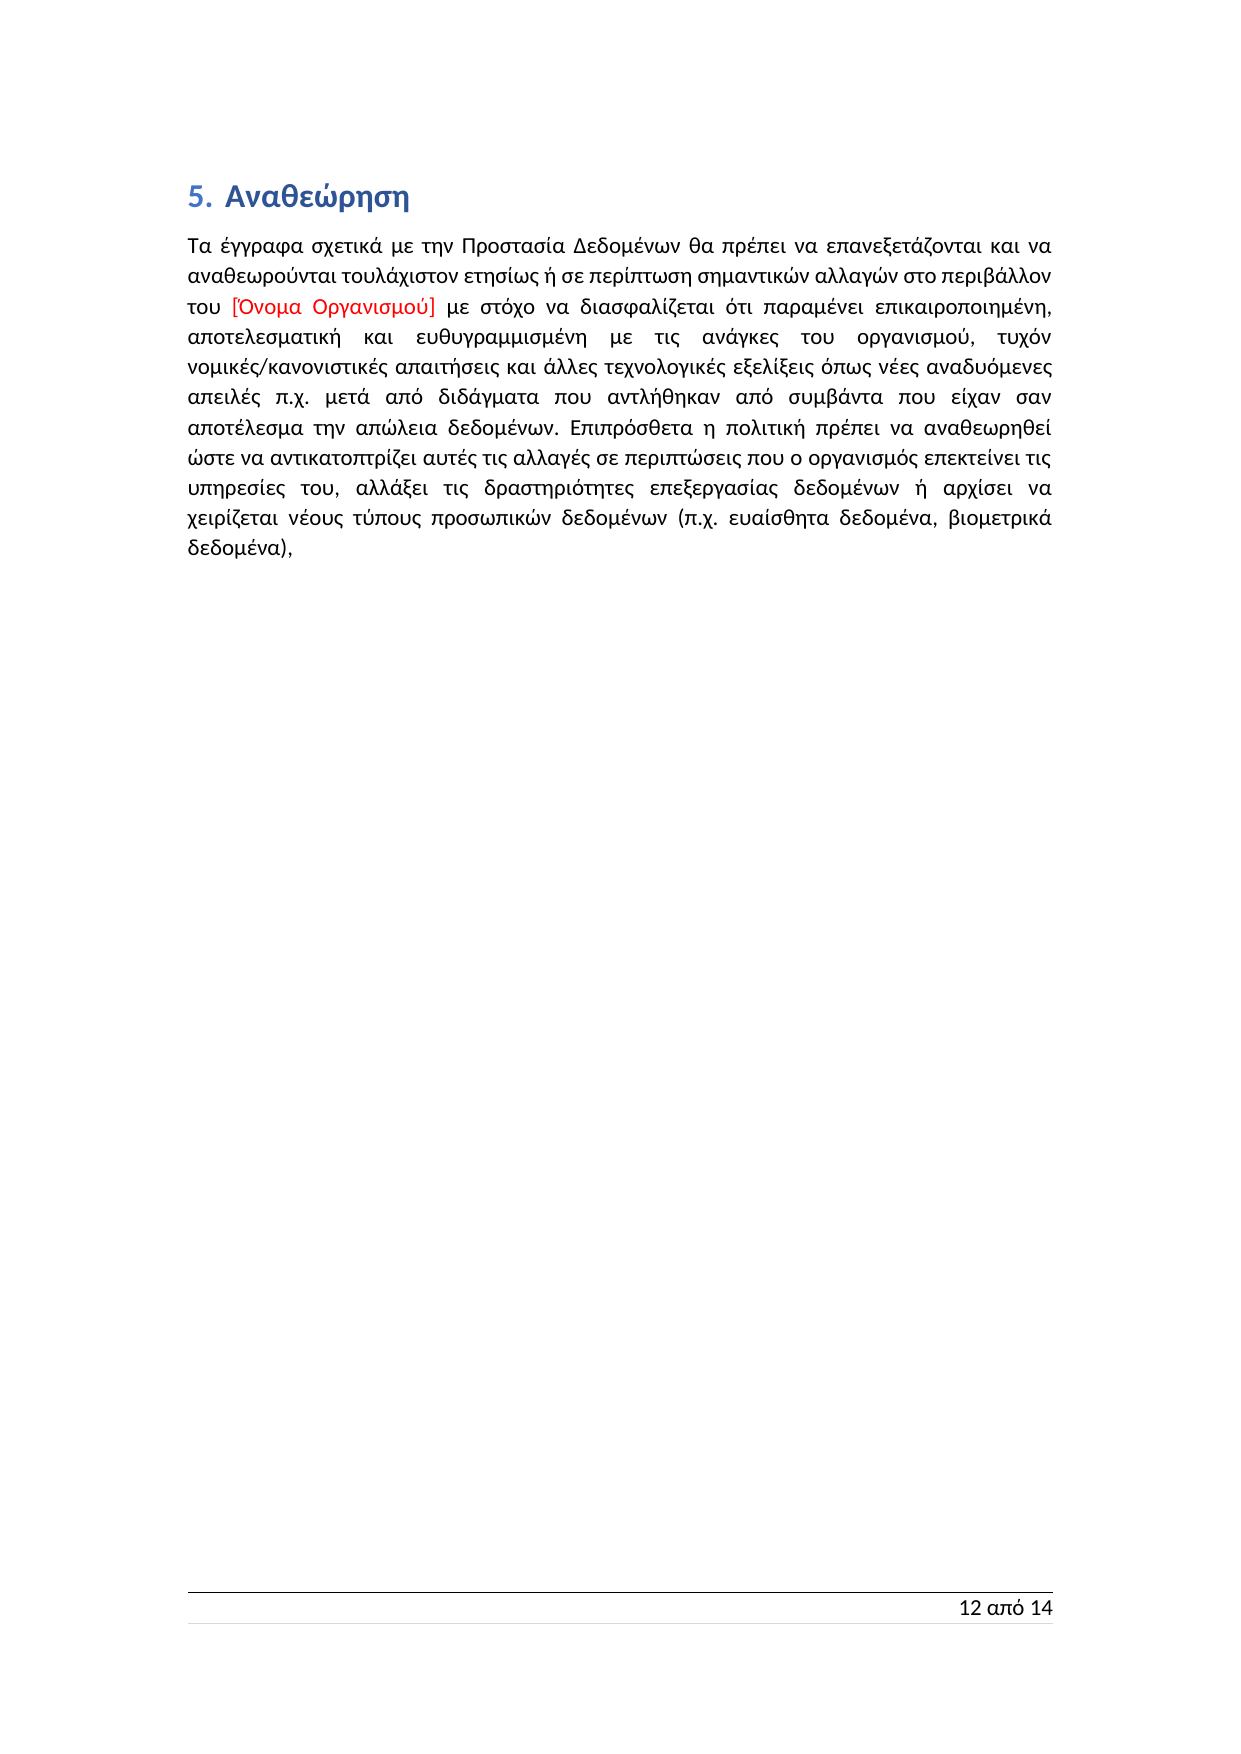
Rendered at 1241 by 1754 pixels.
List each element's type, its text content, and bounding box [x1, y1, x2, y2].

text Τα έγγραφα σχετικά με την Προστασία Δεδομένων θα πρέπει να επανεξετάζονται και να αναθεωρούνται τουλάχιστον ετησίως ή σε περίπτωση σημαντικών αλλαγών στο περιβάλλον του [Όνομα Οργανισμού] με στόχο να διασφαλίζεται ότι παραμένει επικαιροποιημένη, αποτελεσματική και ευθυγραμμισμένη με τις ανάγκες του οργανισμού, τυχόν νομικές/κανονιστικές απαιτήσεις και άλλες τεχνολογικές εξελίξεις όπως νέες αναδυόμενες απειλές π.χ. μετά από διδάγματα που αντλήθηκαν από συμβάντα που είχαν σαν αποτέλεσμα την απώλεια δεδομένων. Επιπρόσθετα η πολιτική πρέπει να αναθεωρηθεί ώστε να αντικατοπτρίζει αυτές τις αλλαγές σε περιπτώσεις που ο οργανισμός επεκτείνει τις υπηρεσίες του, αλλάξει τις δραστηριότητες επεξεργασίας δεδομένων ή αρχίσει να χειρίζεται νέους τύπους προσωπικών δεδομένων (π.χ. ευαίσθητα δεδομένα, βιομετρικά δεδομένα), [187, 231, 1053, 562]
subtitle Αναθεώρηση [187, 175, 1053, 216]
